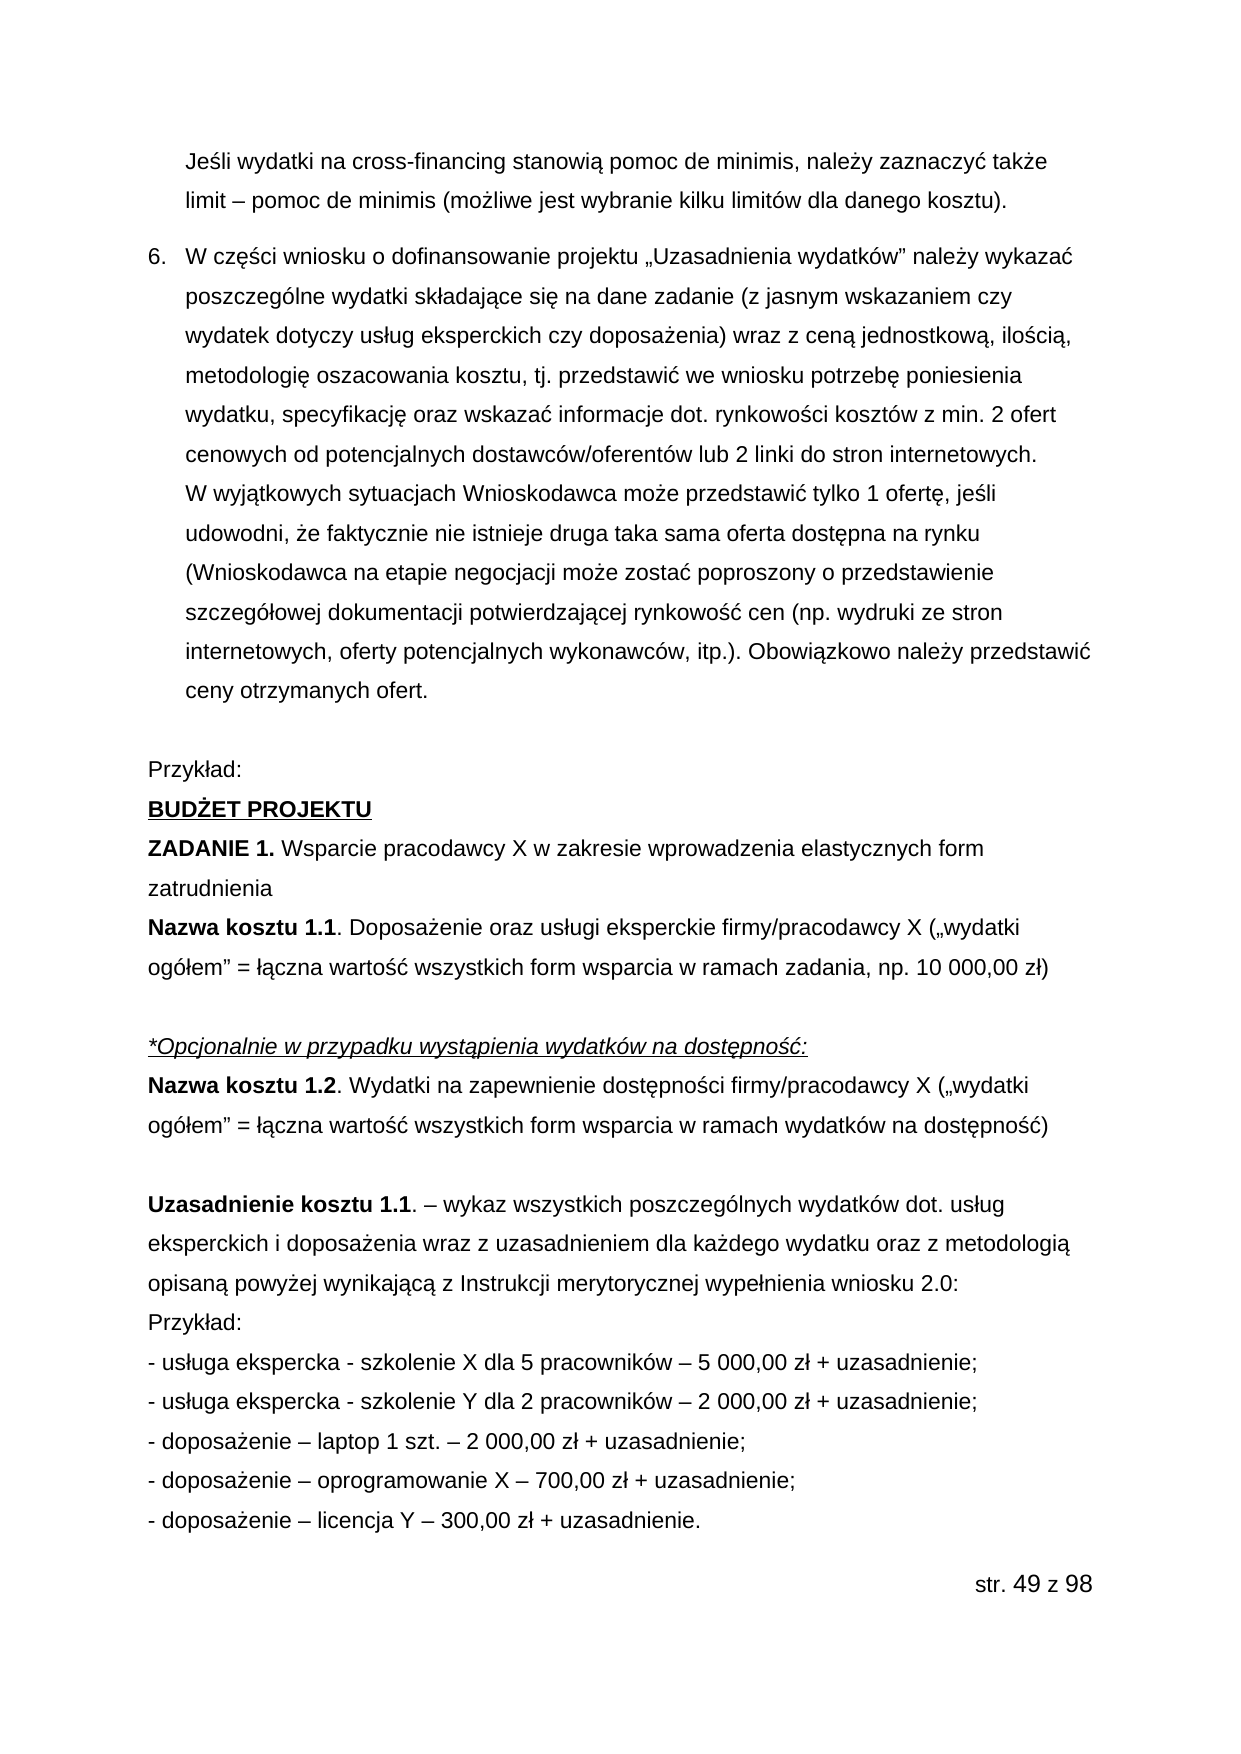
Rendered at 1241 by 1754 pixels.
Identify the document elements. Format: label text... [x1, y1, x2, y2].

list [148, 148, 1093, 213]
text *Opcjonalnie w przypadku wystąpienia wydatków na dostępność: [148, 1033, 1093, 1059]
text Przykład: [148, 756, 1093, 783]
text Uzasadnienie kosztu 1.1. – wykaz wszystkich poszczególnych wydatków dot. usług eksperckich i doposażenia wraz z uzasadnieniem dla każdego wydatku oraz z metodologią opisaną powyżej wynikającą z Instrukcji merytorycznej wypełnienia wniosku 2.0: [148, 1191, 1093, 1296]
text Nazwa kosztu 1.2. Wydatki na zapewnienie dostępności firmy/pracodawcy X („wydatki ogółem” = łączna wartość wszystkich form wsparcia w ramach wydatków na dostępność) [148, 1072, 1093, 1138]
text Przykład: [148, 1309, 1093, 1336]
text BUDŻET PROJEKTU [148, 796, 1093, 822]
text - usługa ekspercka - szkolenie X dla 5 pracowników – 5 000,00 zł + uzasadnienie; [148, 1349, 1093, 1375]
text ZADANIE 1. Wsparcie pracodawcy X w zakresie wprowadzenia elastycznych form zatrudnienia [148, 835, 1093, 901]
text - doposażenie – laptop 1 szt. – 2 000,00 zł + uzasadnienie; [148, 1428, 1093, 1454]
text - doposażenie – oprogramowanie X – 700,00 zł + uzasadnienie; [148, 1467, 1093, 1493]
text Nazwa kosztu 1.1. Doposażenie oraz usługi eksperckie firmy/pracodawcy X („wydatki ogółem” = łączna wartość wszystkich form wsparcia w ramach zadania, np. 10 000,00 zł) [148, 914, 1093, 980]
text - usługa ekspercka - szkolenie Y dla 2 pracowników – 2 000,00 zł + uzasadnienie; [148, 1388, 1093, 1414]
list W części wniosku o dofinansowanie projektu „Uzasadnienia wydatków” należy wykazać poszczególne wydatki składające się na dane zadanie (z jasnym wskazaniem czy wydatek dotyczy usług eksperckich czy doposażenia) wraz z ceną jednostkową, ilością, metodologię oszacowania kosztu, tj. przedstawić we wniosku potrzebę poniesienia wydatku, specyfikację oraz wskazać informacje dot. rynkowości kosztów z min. 2 ofert cenowych od potencjalnych dostawców/oferentów lub 2 linki do stron internetowych. W wyjątkowych sytuacjach Wnioskodawca może przedstawić tylko 1 ofertę, jeśli udowodni, że faktycznie nie istnieje druga taka sama oferta dostępna na rynku (Wnioskodawca na etapie negocjacji może zostać poproszony o przedstawienie szczegółowej dokumentacji potwierdzającej rynkowość cen (np. wydruki ze stron internetowych, oferty potencjalnych wykonawców, itp.). Obowiązkowo należy przedstawić ceny otrzymanych ofert. [148, 243, 1093, 704]
text - doposażenie – licencja Y – 300,00 zł + uzasadnienie. [148, 1507, 1093, 1533]
